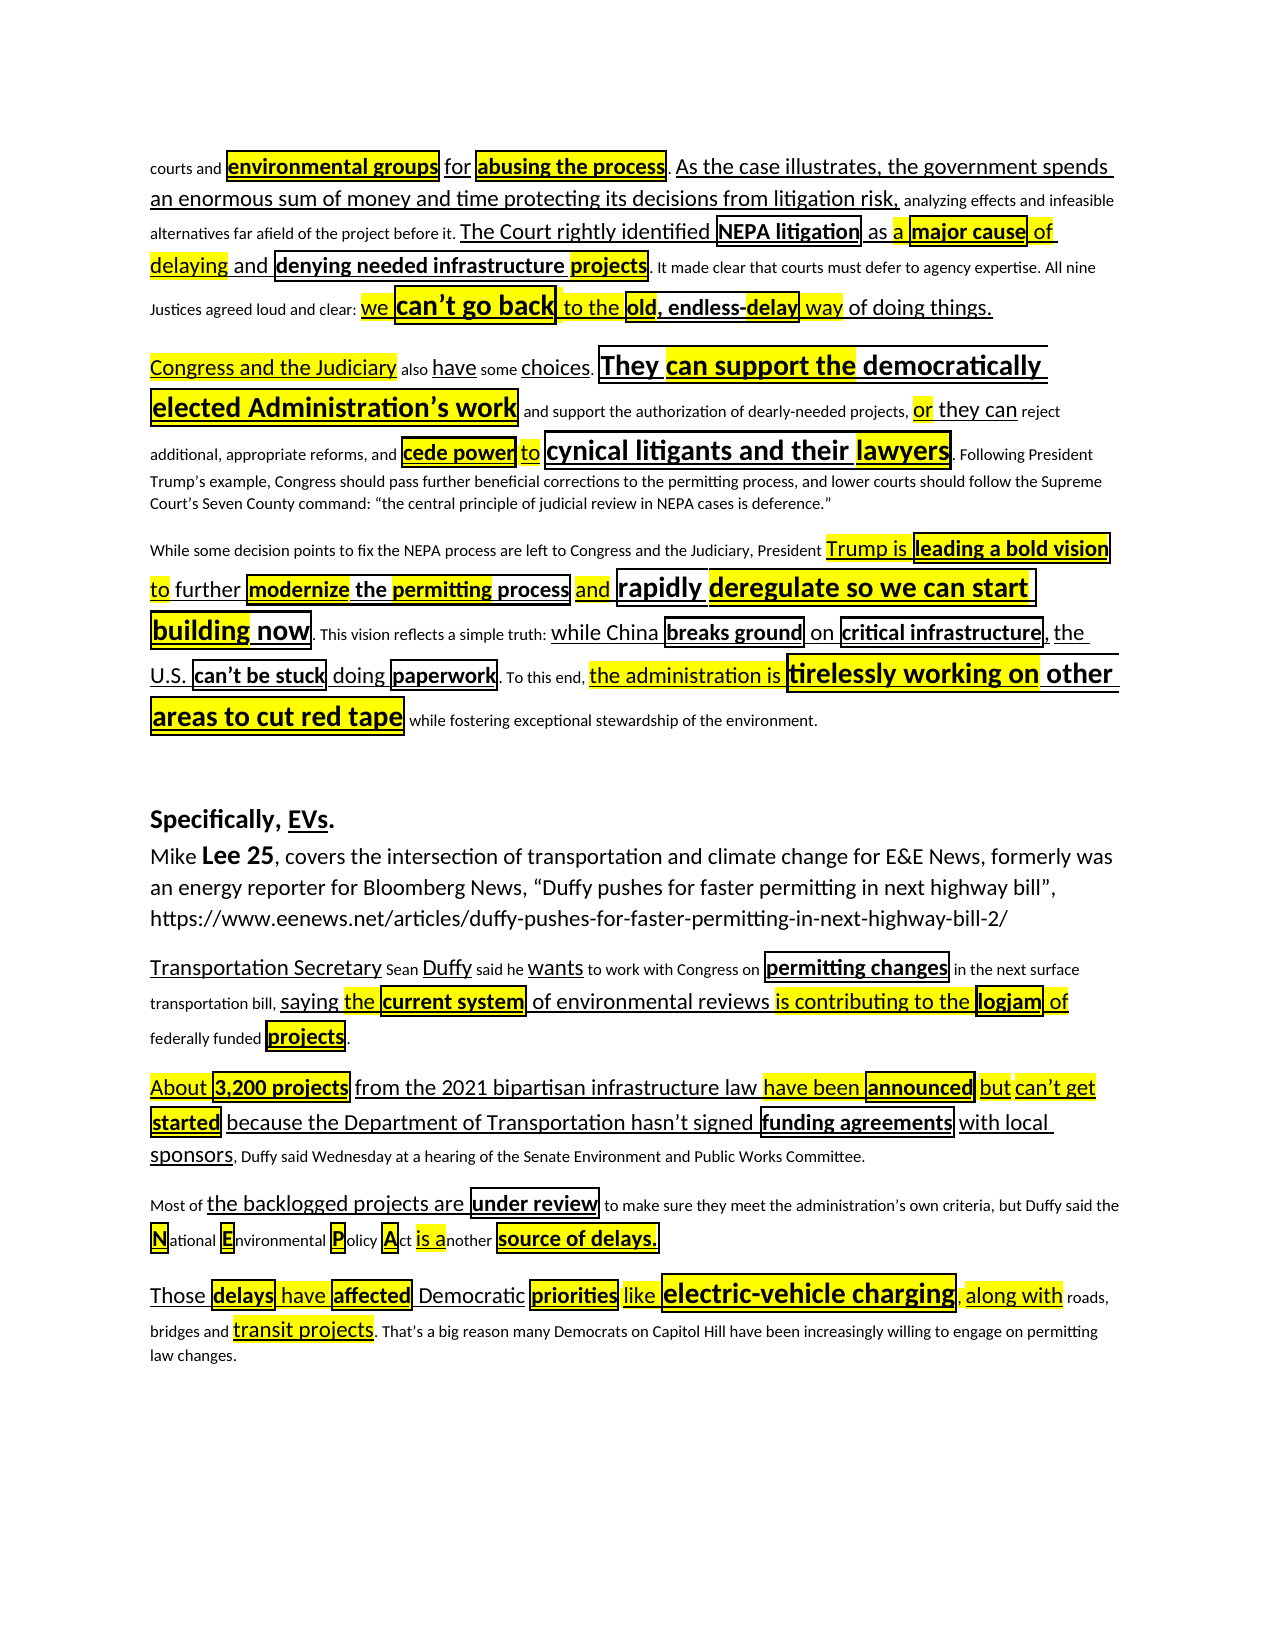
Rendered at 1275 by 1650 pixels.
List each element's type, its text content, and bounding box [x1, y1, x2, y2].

text Most of the backlogged projects are under review to make sure they meet the administration’s own criteria, but Duffy said the National Environmental Policy Act is another source of delays. [150, 1187, 1125, 1254]
subtitle Specifically, EVs. [150, 803, 1125, 836]
text Congress and the Judiciary also have some choices. They can support the democratically elected Administration’s work and support the authorization of dearly-needed projects, or they can reject additional, appropriate reforms, and cede power to cynical litigants and their lawyers. Following President Trump’s example, Congress should pass further beneficial corrections to the permitting process, and lower courts should follow the Supreme Court’s Seven County command: “the central principle of judicial review in NEPA cases is deference.” [150, 344, 1125, 514]
text Mike Lee 25, covers the intersection of transportation and climate change for E&E News, formerly was an energy reporter for Bloomberg News, “Duffy pushes for faster permitting in next highway bill”, https://www.eenews.net/articles/duffy-pushes-for-faster-permitting-in-next-highway-bill-2/ [150, 838, 1125, 932]
text While some decision points to fix the NEPA process are left to Congress and the Judiciary, President Trump is leading a bold vision to further modernize the permitting process and rapidly deregulate so we can start building now. This vision reflects a simple truth: while China breaks ground on critical infrastructure, the U.S. can’t be stuck doing paperwork. To this end, the administration is tirelessly working on other areas to cut red tape while fostering exceptional stewardship of the environment. [150, 532, 1125, 736]
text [150, 150, 1125, 325]
text Transportation Secretary Sean Duffy said he wants to work with Congress on permitting changes in the next surface transportation bill, saying the current system of environmental reviews is contributing to the logjam of federally funded projects. [150, 951, 1125, 1052]
text About 3,200 projects from the 2021 bipartisan infrastructure law have been announced but can’t get started because the Department of Transportation hasn’t signed funding agreements with local sponsors, Duffy said Wednesday at a hearing of the Senate Environment and Public Works Committee. [150, 1071, 1125, 1168]
text Those delays have affected Democratic priorities like electric-vehicle charging, along with roads, bridges and transit projects. That’s a big reason many Democrats on Capitol Hill have been increasingly willing to engage on permitting law changes. [150, 1273, 1125, 1365]
